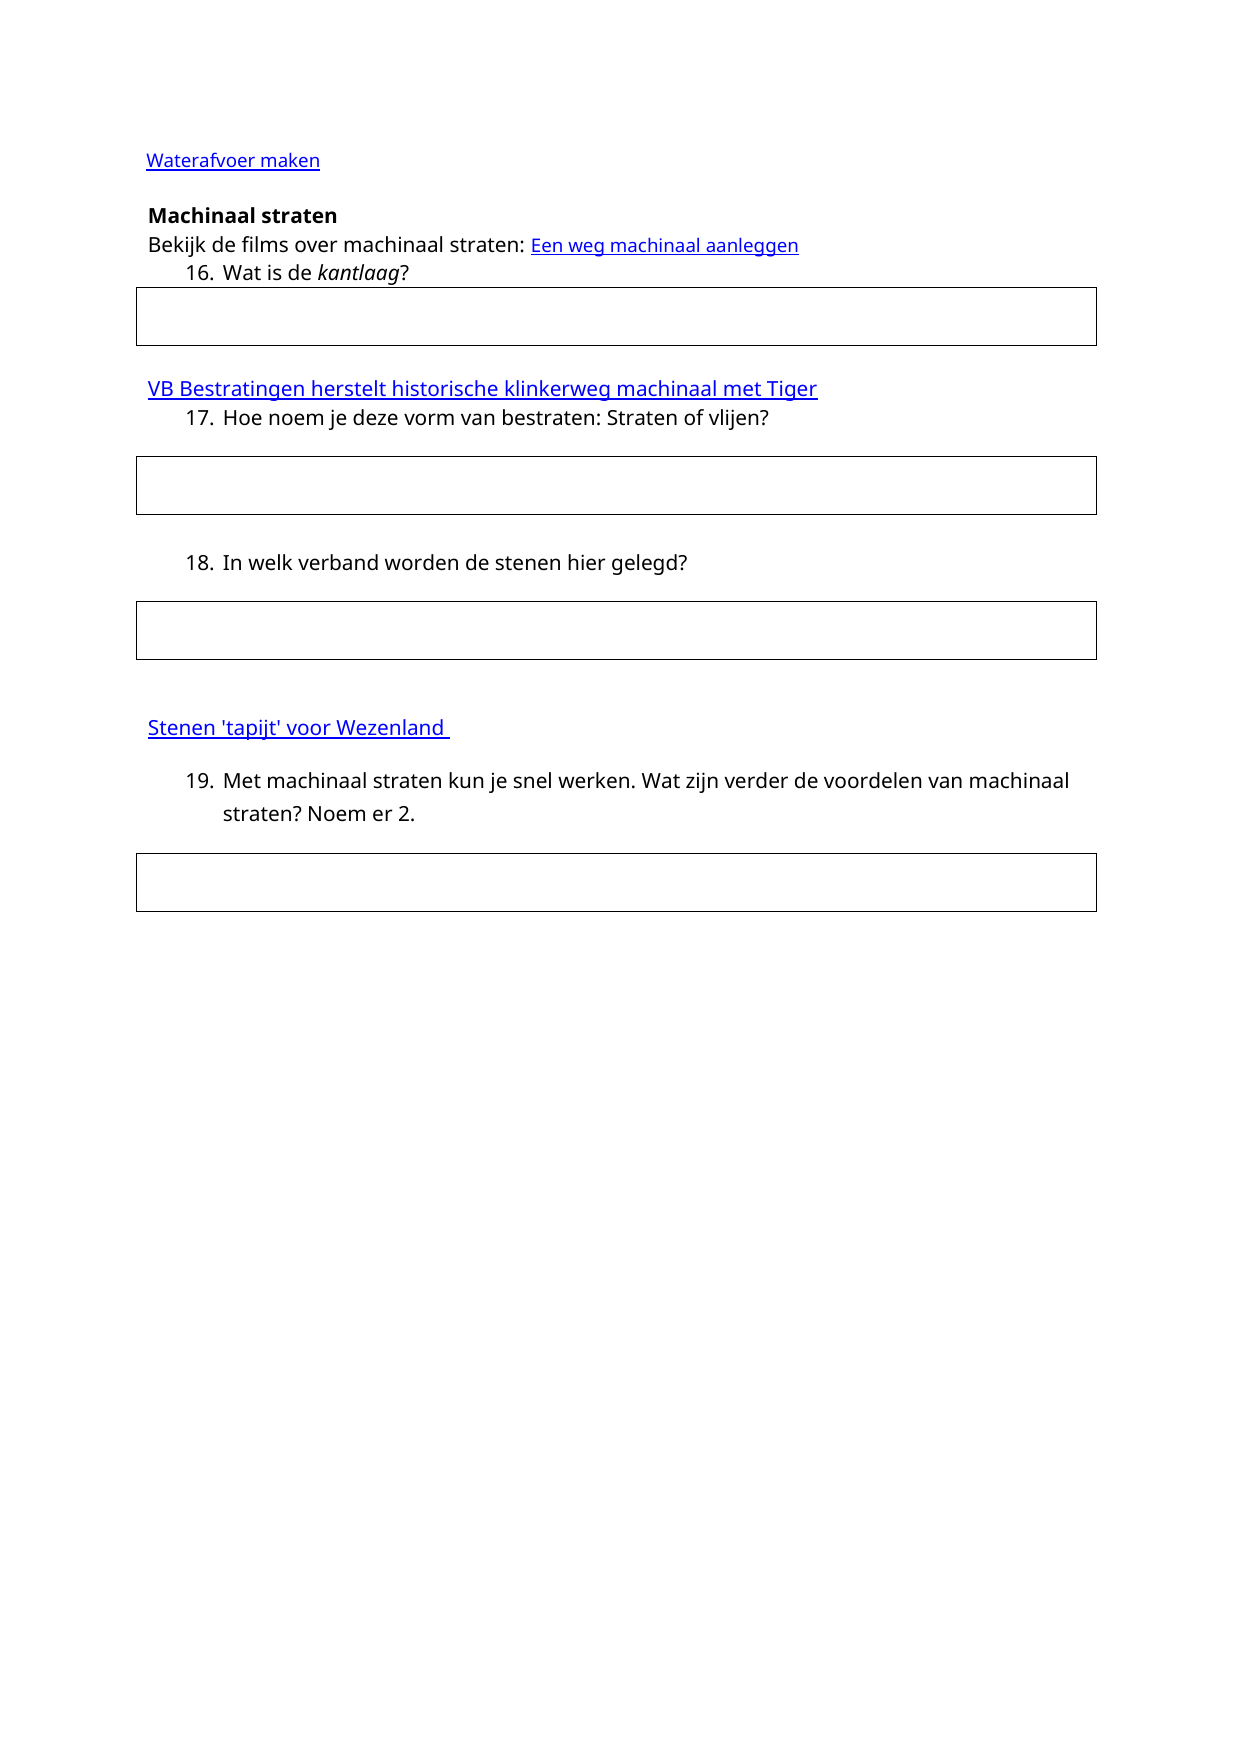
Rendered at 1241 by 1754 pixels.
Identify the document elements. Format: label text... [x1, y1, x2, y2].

text Stenen 'tapijt' voor Wezenland [148, 713, 1093, 742]
table_header [137, 854, 1096, 911]
list Hoe noem je deze vorm van bestraten: Straten of vlijen? [185, 403, 1093, 431]
list In welk verband worden de stenen hier gelegd? [185, 548, 1093, 576]
table_header [137, 602, 1096, 659]
table_header [137, 457, 1096, 514]
list Met machinaal straten kun je snel werken. Wat zijn verder de voordelen van machinaal straten? Noem er 2. [185, 767, 1093, 828]
list Wat is de kantlaag? [185, 258, 1093, 287]
text VB Bestratingen herstelt historische klinkerweg machinaal met Tiger [148, 374, 1093, 403]
table_header [137, 288, 1096, 345]
table_header Waterafvoer maken [146, 148, 338, 173]
text Machinaal straten [148, 202, 1093, 230]
text Bekijk de films over machinaal straten: Een weg machinaal aanleggen [148, 230, 1093, 258]
